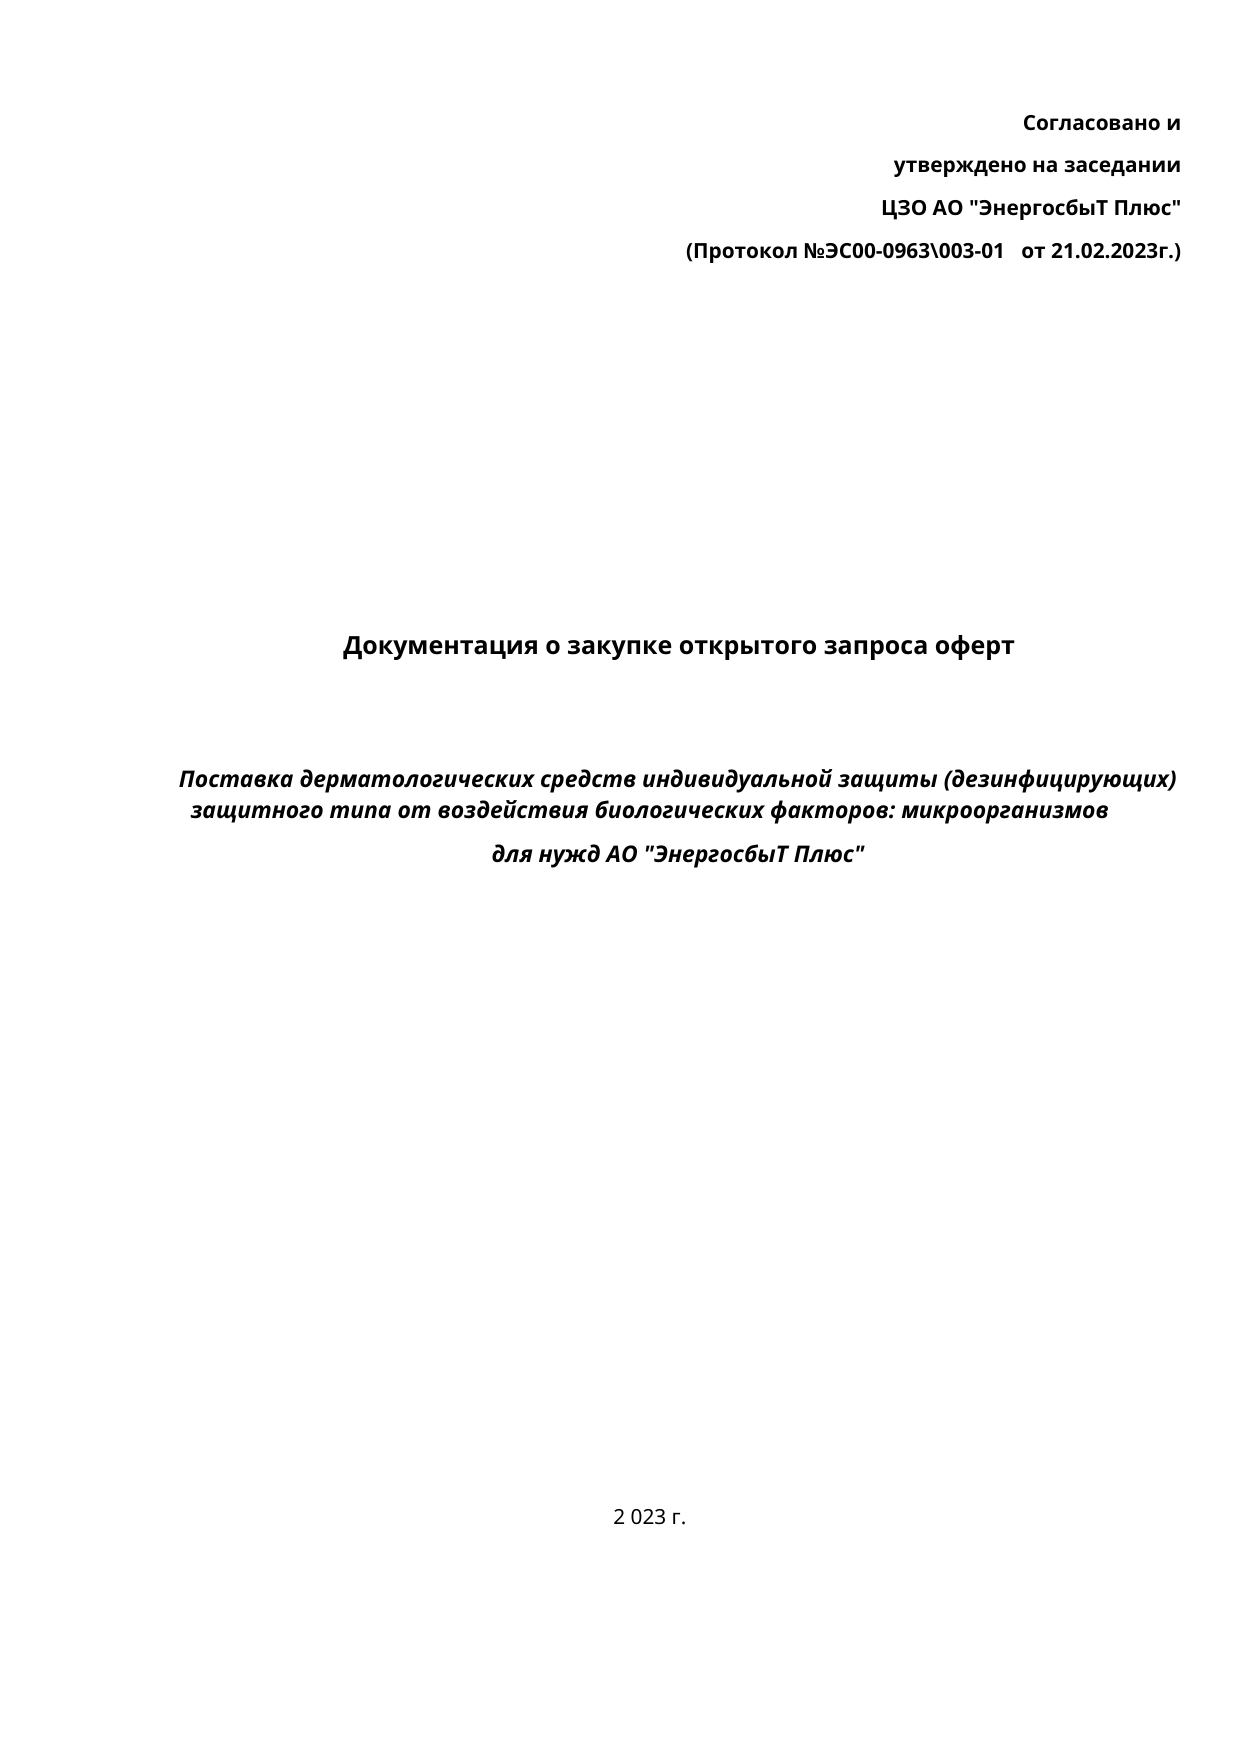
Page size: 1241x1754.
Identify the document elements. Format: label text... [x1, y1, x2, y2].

text Согласовано и [474, 108, 1181, 136]
text ЦЗО АО "ЭнергосбыТ Плюс" (Протокол №ЭС00-0963\003-01 от 21.02.2023г.) [474, 193, 1181, 264]
text 2 023 г. [118, 1502, 1181, 1531]
text Документация о закупке открытого запроса оферт [118, 627, 1181, 662]
text Поставка дерматологических средств индивидуальной защиты (дезинфицирующих) защитного типа от воздействия биологических факторов: микроорганизмов [118, 763, 1181, 825]
text для нужд АО "ЭнергосбыТ Плюс" [118, 838, 1181, 869]
text утверждено на заседании [474, 151, 1181, 179]
